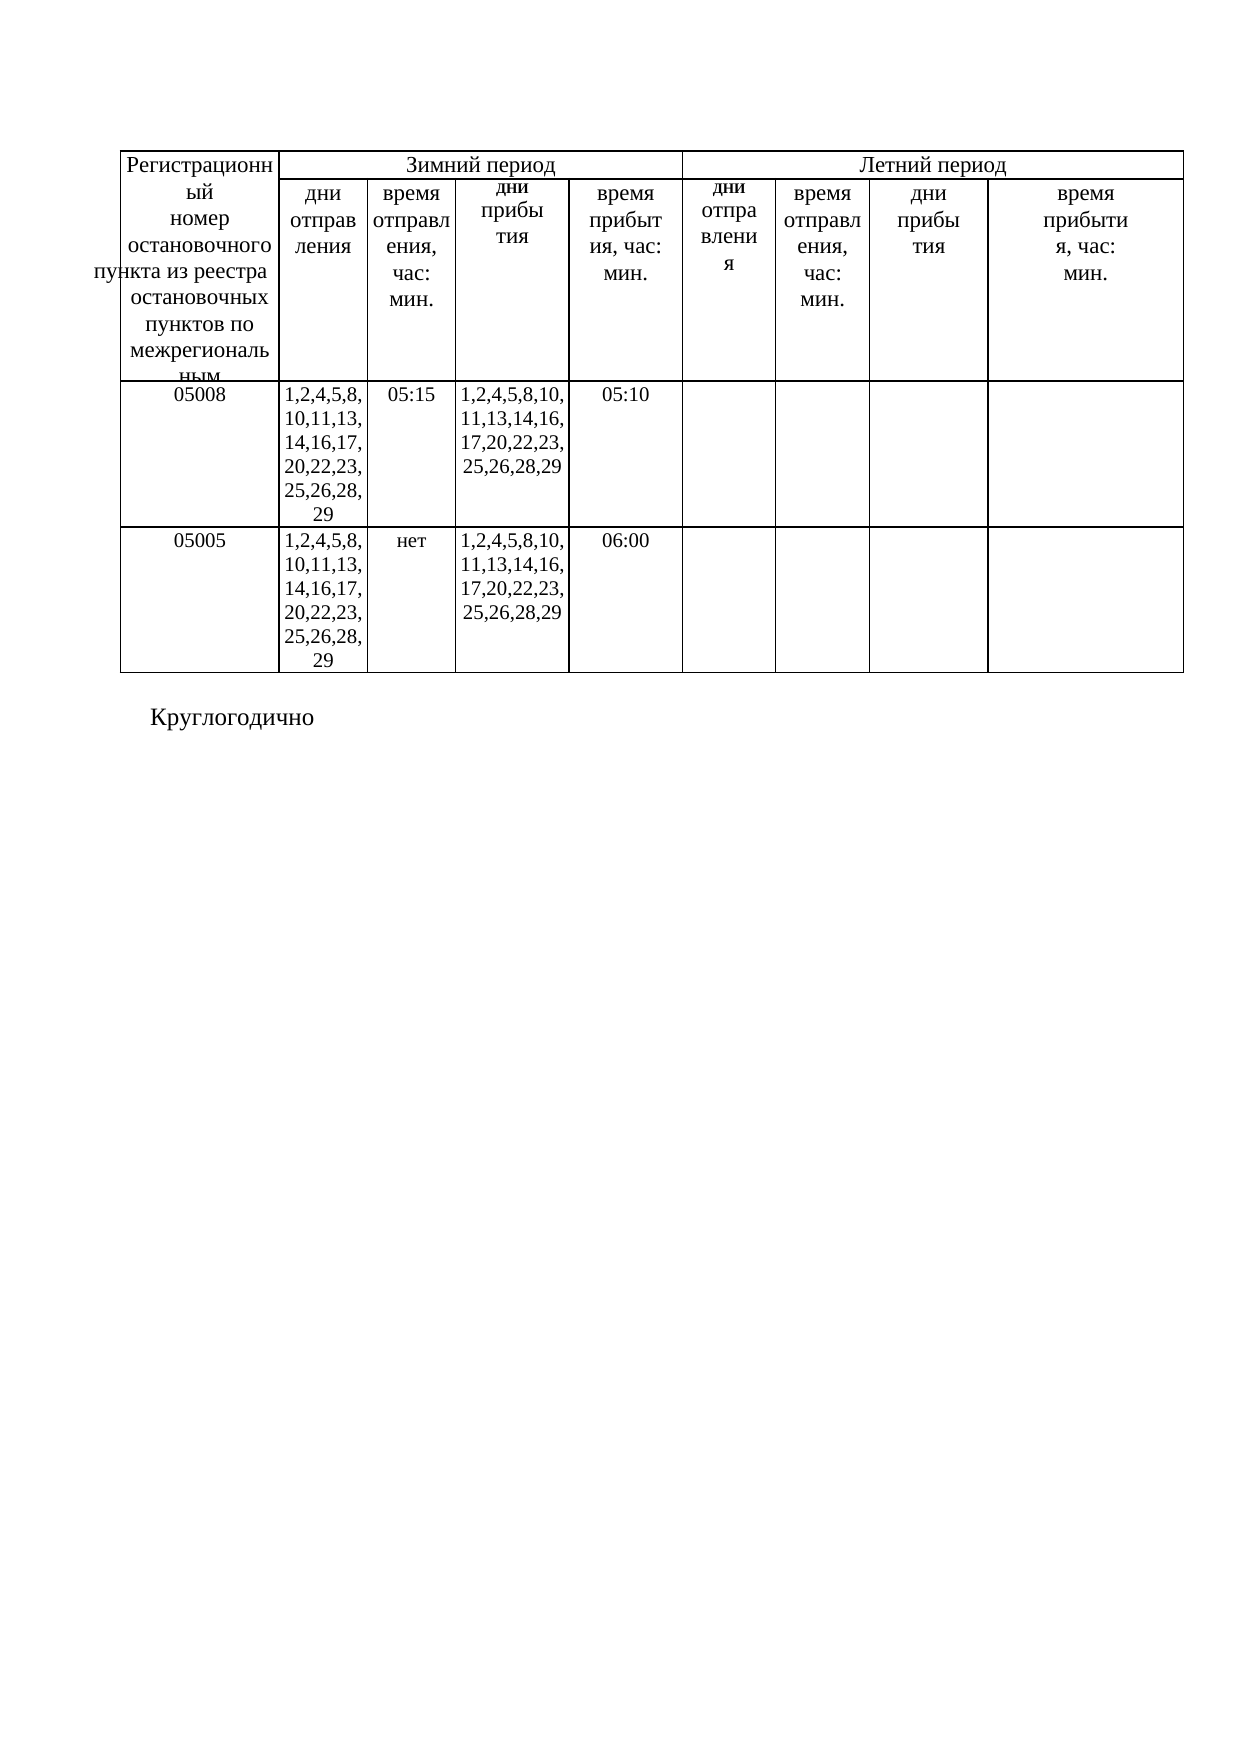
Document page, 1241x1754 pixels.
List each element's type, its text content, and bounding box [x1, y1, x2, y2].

table_cell 1,2,4,5,8,10,11,13,14,16,17,20,22,23,25,26,28,29 [456, 382, 568, 526]
table_cell 05:10 [570, 382, 682, 526]
table_cell 1,2,4,5,8,10,11,13,14,16,17,20,22,23,25,26,28,29 [456, 528, 568, 672]
table_cell [870, 382, 987, 526]
table_cell [776, 528, 869, 672]
table_cell дни прибы тия [870, 180, 987, 380]
table_cell [870, 528, 987, 672]
table_cell 05005 [121, 528, 278, 672]
table_header Регистрационный номер остановочного пункта из реестра остановочных пунктов по межрегиональным маршрутам регулярных перевозок [121, 152, 278, 380]
table_cell время отправл ения, час: мин. [368, 180, 455, 380]
table_cell время прибыт ия, час: мин. [570, 180, 682, 380]
table_cell 05008 [121, 382, 278, 526]
table_cell нет [368, 528, 455, 672]
table_cell [776, 382, 869, 526]
table_cell [989, 528, 1183, 672]
table_header Зимний период [280, 152, 682, 178]
table_cell ДНИ прибы тия [456, 180, 568, 380]
table_cell ДНИ отпра влени я [683, 180, 775, 380]
text Круглогодично [150, 702, 1090, 731]
table_cell [989, 382, 1183, 526]
table_cell время прибыти я, час: мин. [989, 180, 1183, 380]
table_cell дни отправ ления [280, 180, 367, 380]
table_cell время отправл ения, час: мин. [776, 180, 869, 380]
table_cell [683, 382, 775, 526]
table_cell [683, 528, 775, 672]
table_cell 05:15 [368, 382, 455, 526]
table_cell 06:00 [570, 528, 682, 672]
table_cell 1,2,4,5,8,10,11,13,14,16,17,20,22,23,25,26,28,29 [280, 528, 367, 672]
table_header Летний период [683, 152, 1183, 178]
table_cell 1,2,4,5,8,10,11,13,14,16,17,20,22,23,25,26,28,29 [280, 382, 367, 526]
